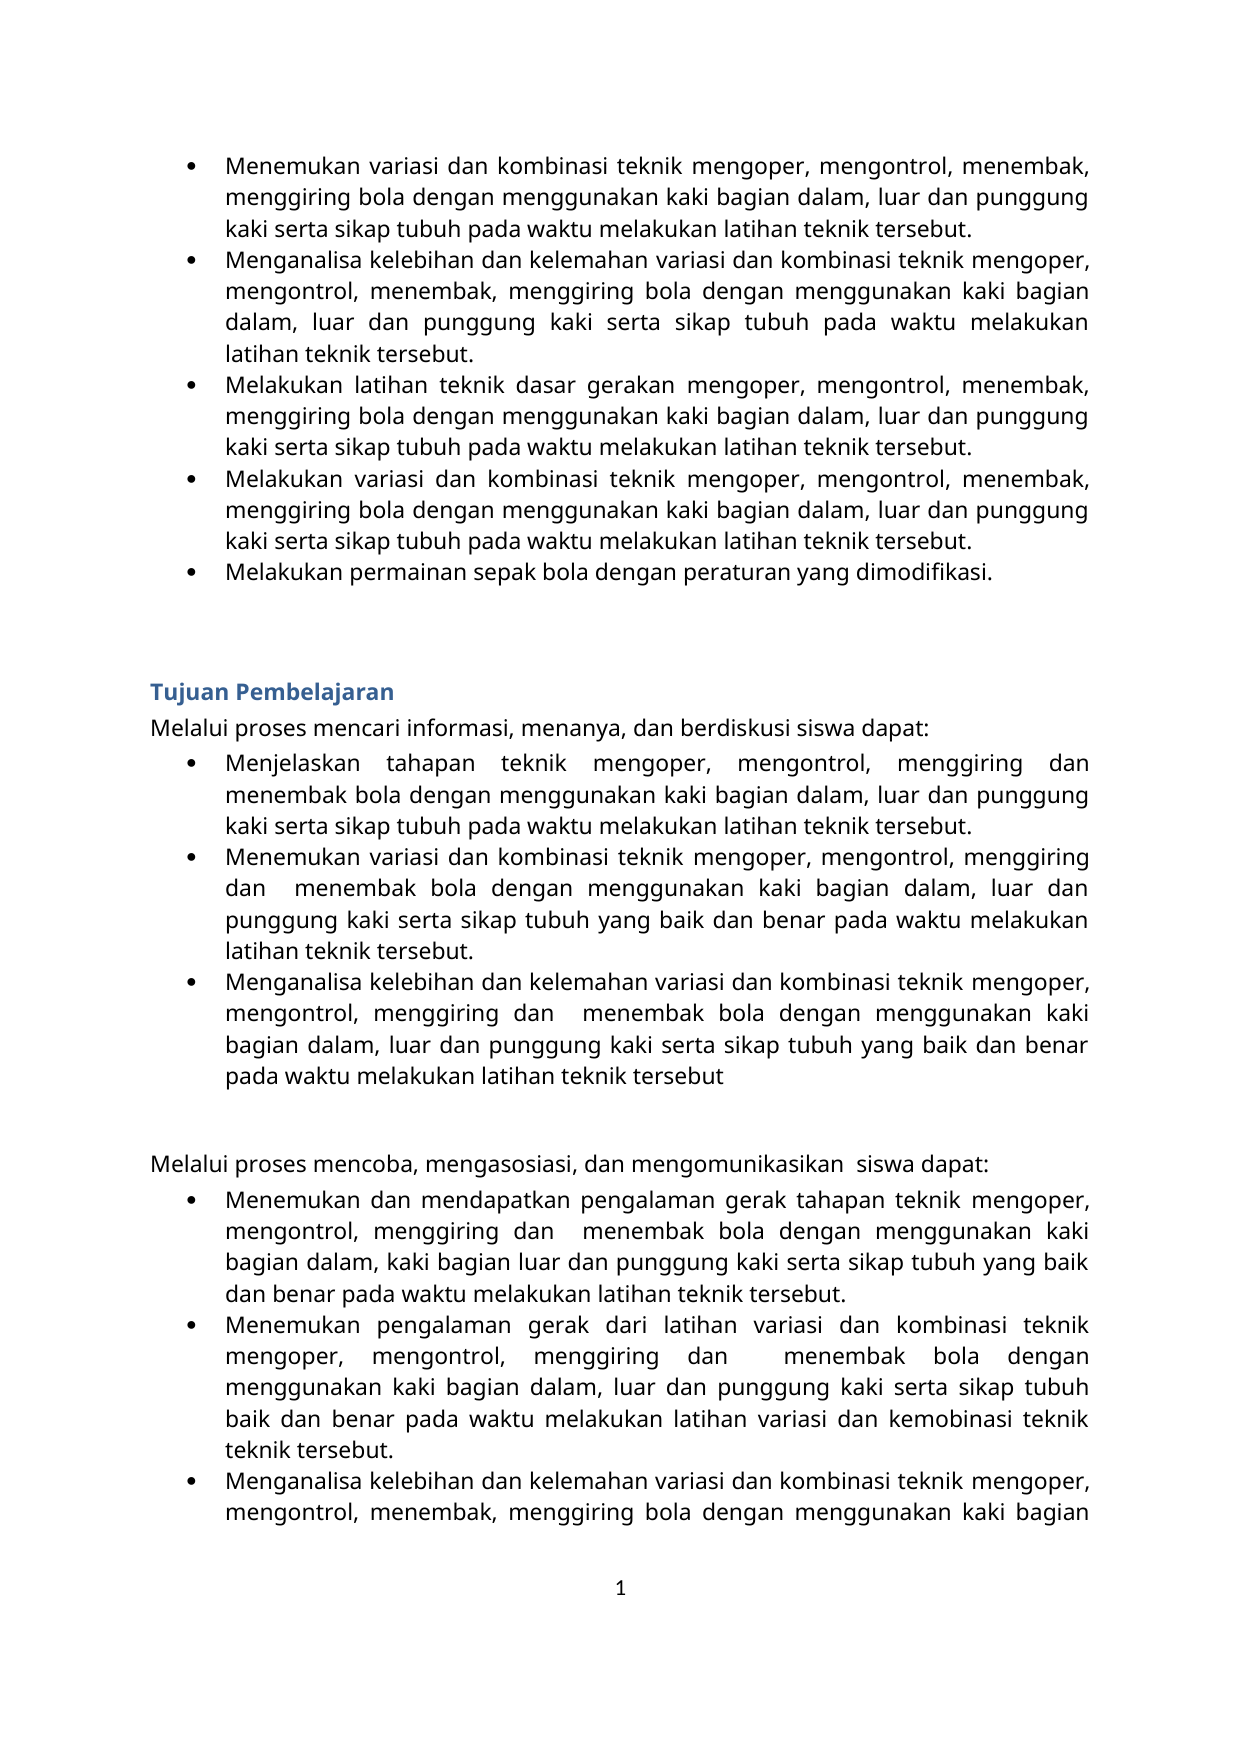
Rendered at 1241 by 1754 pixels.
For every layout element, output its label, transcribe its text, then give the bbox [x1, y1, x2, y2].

list Menemukan variasi dan kombinasi teknik mengoper, mengontrol, menggiring dan menembak bola dengan menggunakan kaki bagian dalam, luar dan punggung kaki serta sikap tubuh yang baik dan benar pada waktu melakukan latihan teknik tersebut. [187, 841, 1090, 966]
list Menemukan variasi dan kombinasi teknik mengoper, mengontrol, menembak, menggiring bola dengan menggunakan kaki bagian dalam, luar dan punggung kaki serta sikap tubuh pada waktu melakukan latihan teknik tersebut. [187, 150, 1090, 244]
text Melalui proses mencoba, mengasosiasi, dan mengomunikasikan siswa dapat: [150, 1148, 1090, 1179]
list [187, 1465, 1090, 1528]
list Menemukan pengalaman gerak dari latihan variasi dan kombinasi teknik mengoper, mengontrol, menggiring dan menembak bola dengan menggunakan kaki bagian dalam, luar dan punggung kaki serta sikap tubuh baik dan benar pada waktu melakukan latihan variasi dan kemobinasi teknik teknik tersebut. [187, 1309, 1090, 1465]
text Tujuan Pembelajaran [150, 676, 1090, 707]
list Menganalisa kelebihan dan kelemahan variasi dan kombinasi teknik mengoper, mengontrol, menggiring dan menembak bola dengan menggunakan kaki bagian dalam, luar dan punggung kaki serta sikap tubuh yang baik dan benar pada waktu melakukan latihan teknik tersebut [187, 966, 1090, 1091]
list Melakukan permainan sepak bola dengan peraturan yang dimodifikasi. [187, 556, 1090, 587]
list Melakukan latihan teknik dasar gerakan mengoper, mengontrol, menembak, menggiring bola dengan menggunakan kaki bagian dalam, luar dan punggung kaki serta sikap tubuh pada waktu melakukan latihan teknik tersebut. [187, 369, 1090, 462]
text Melalui proses mencari informasi, menanya, dan berdiskusi siswa dapat: [150, 711, 1090, 743]
list Menjelaskan tahapan teknik mengoper, mengontrol, menggiring dan menembak bola dengan menggunakan kaki bagian dalam, luar dan punggung kaki serta sikap tubuh pada waktu melakukan latihan teknik tersebut. [187, 747, 1090, 841]
list Menemukan dan mendapatkan pengalaman gerak tahapan teknik mengoper, mengontrol, menggiring dan menembak bola dengan menggunakan kaki bagian dalam, kaki bagian luar dan punggung kaki serta sikap tubuh yang baik dan benar pada waktu melakukan latihan teknik tersebut. [187, 1184, 1090, 1309]
list Melakukan variasi dan kombinasi teknik mengoper, mengontrol, menembak, menggiring bola dengan menggunakan kaki bagian dalam, luar dan punggung kaki serta sikap tubuh pada waktu melakukan latihan teknik tersebut. [187, 462, 1090, 556]
list Menganalisa kelebihan dan kelemahan variasi dan kombinasi teknik mengoper, mengontrol, menembak, menggiring bola dengan menggunakan kaki bagian dalam, luar dan punggung kaki serta sikap tubuh pada waktu melakukan latihan teknik tersebut. [187, 244, 1090, 369]
